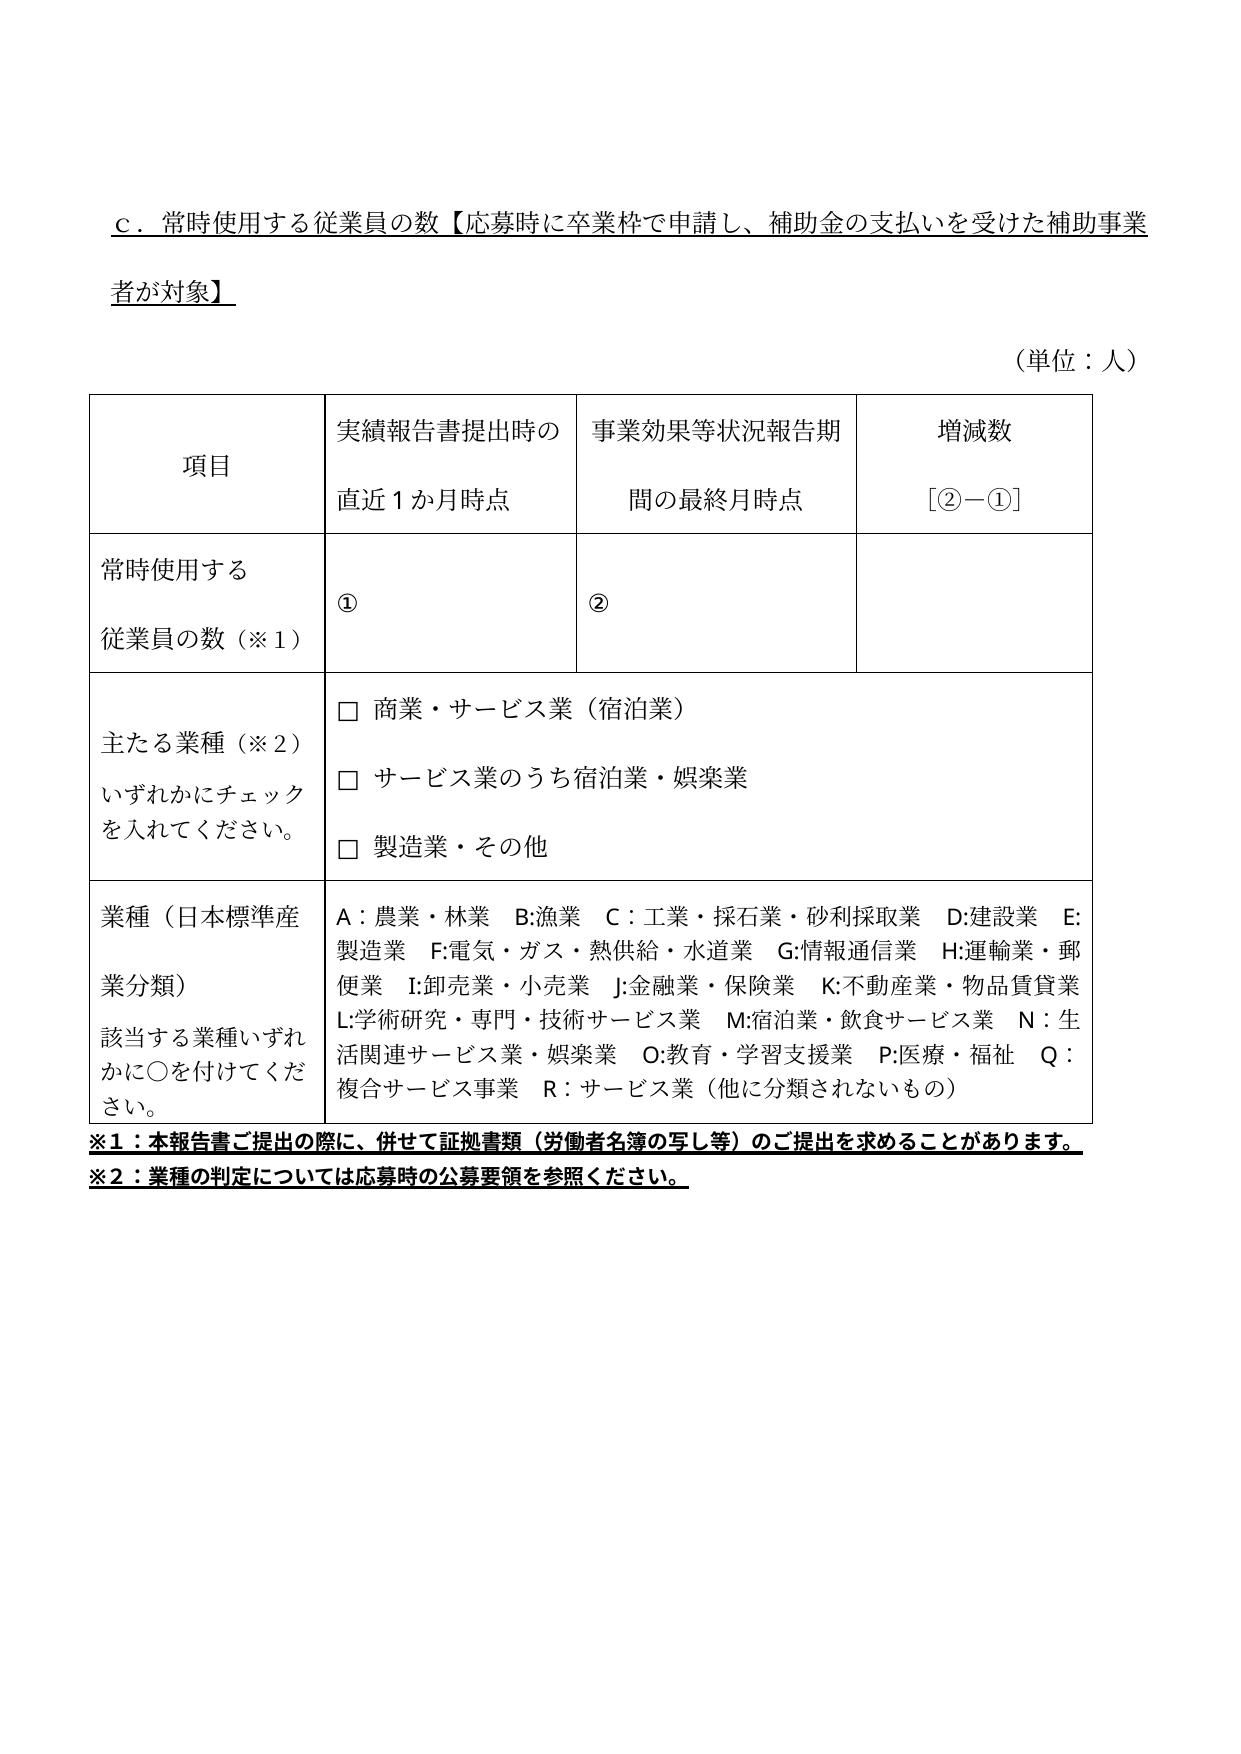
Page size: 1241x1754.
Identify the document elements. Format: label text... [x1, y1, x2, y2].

table_cell 常時使用する 従業員の数（※１） [90, 534, 324, 672]
table_header 項目 [90, 395, 324, 533]
table_header 増減数 ［②－①］ [857, 395, 1092, 533]
table_cell A：農業・林業 B:漁業 C：工業・採石業・砂利採取業 D:建設業 E:製造業 F:電気・ガス・熱供給・水道業 G:情報通信業 H:運輸業・郵便業 I:卸売業・小売業 J:金融業・保険業 K:不動産業・物品賃貸業 L:学術研究・専門・技術サービス業 M:宿泊業・飲食サービス業 N：生活関連サービス業・娯楽業 O:教育・学習支援業 P:医療・福祉 Q：複合サービス事業 R：サービス業（他に分類されないもの） [326, 881, 1092, 1122]
table_header 実績報告書提出時の直近1か月時点 [326, 395, 576, 533]
text （単位：人） [89, 325, 1152, 394]
table_cell ① [326, 534, 576, 672]
text ※１：本報告書ご提出の際に、併せて証拠書類（労働者名簿の写し等）のご提出を求めることがあります。 [89, 1123, 1152, 1158]
text ※２：業種の判定については応募時の公募要領を参照ください。 [89, 1158, 1152, 1192]
table_cell 商業・サービス業（宿泊業） サービス業のうち宿泊業・娯楽業 製造業・その他 [326, 673, 1092, 880]
table_cell ② [577, 534, 856, 672]
table_cell [857, 534, 1092, 672]
table_cell 業種（日本標準産業分類） 該当する業種いずれかに○を付けてください。 [90, 881, 324, 1122]
table_header 事業効果等状況報告期間の最終月時点 [577, 395, 856, 533]
text ｃ．常時使用する従業員の数【応募時に卒業枠で申請し、補助金の支払いを受けた補助事業者が対象】 [111, 187, 1152, 325]
table_cell 主たる業種（※２） いずれかにチェックを入れてください。 [90, 673, 324, 880]
